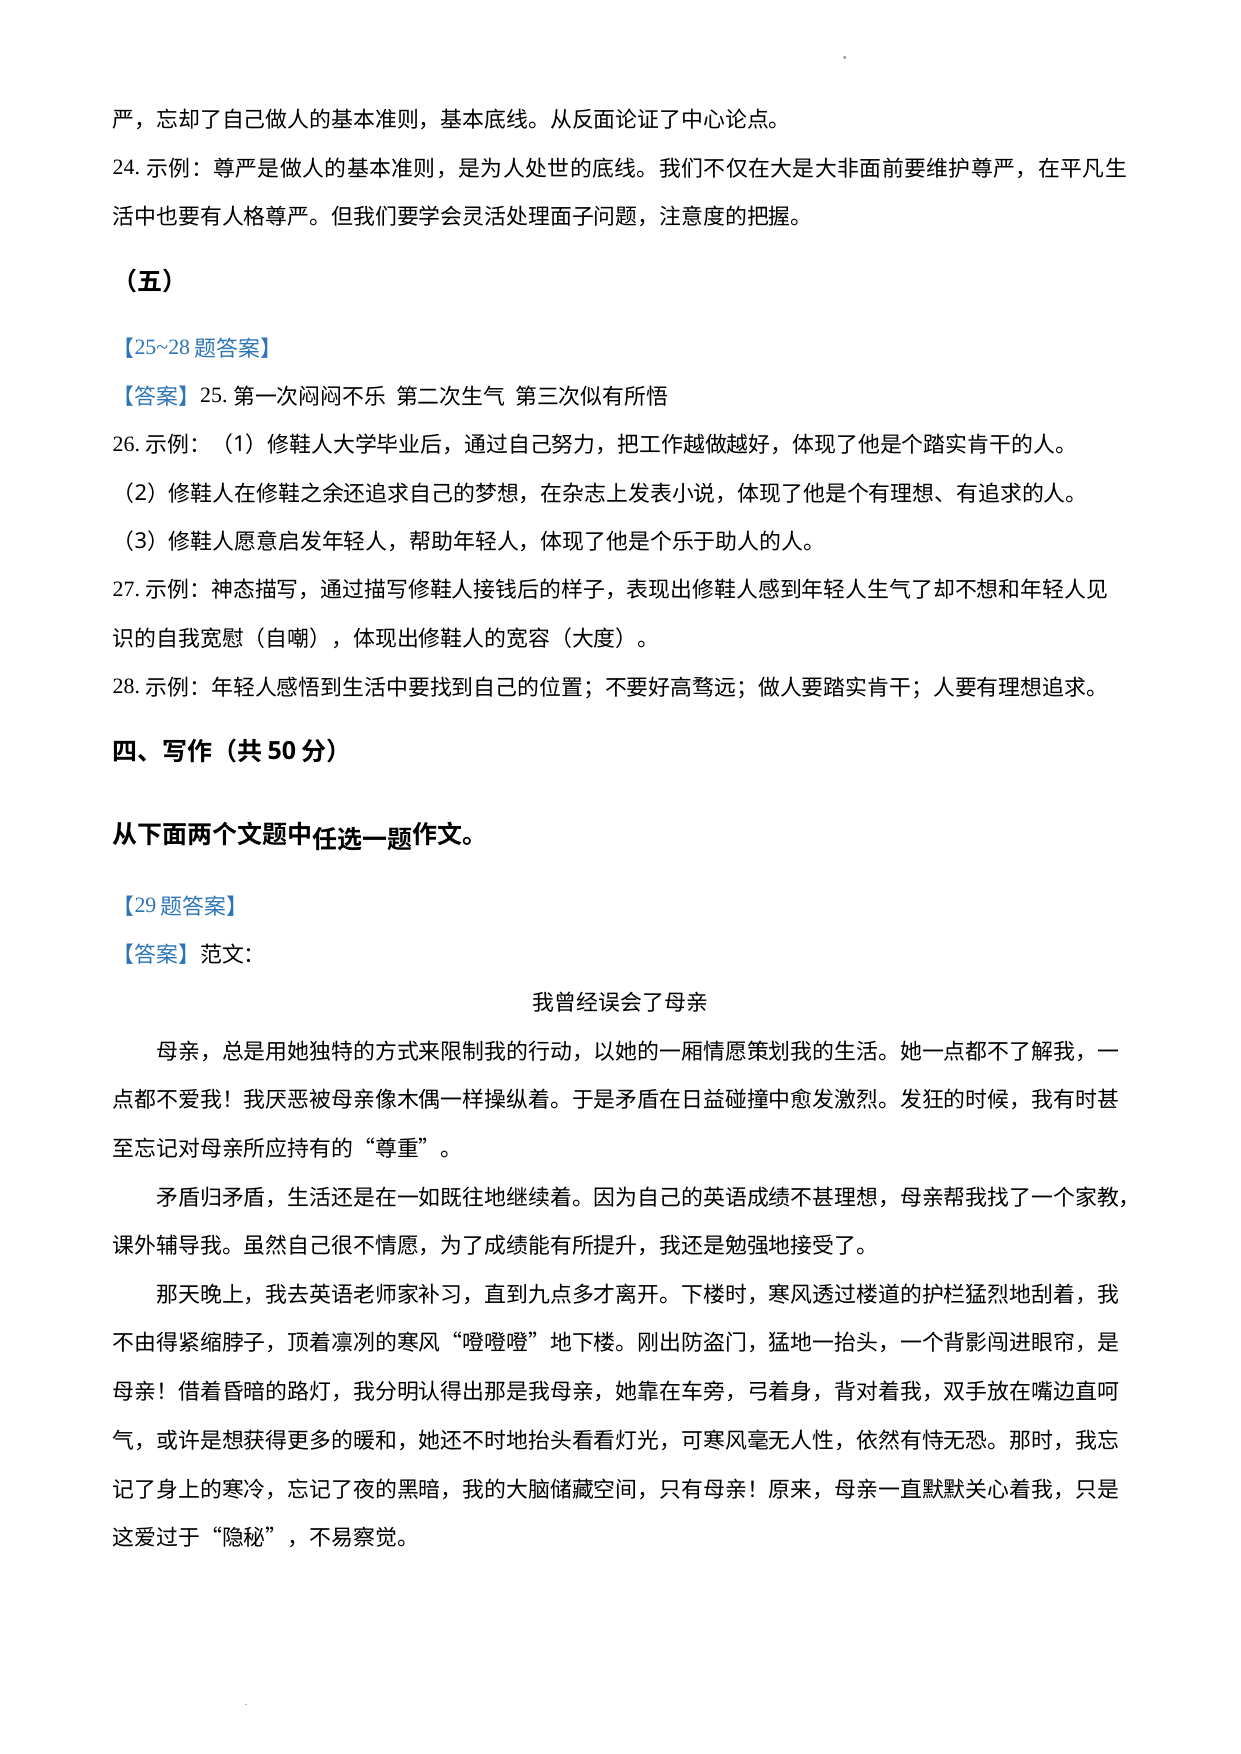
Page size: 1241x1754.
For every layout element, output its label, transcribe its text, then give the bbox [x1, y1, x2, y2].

text 【29题答案】 [112, 888, 1128, 921]
text 【答案】25. 第一次闷闷不乐 第二次生气 第三次似有所悟 [112, 379, 1128, 411]
text 28. 示例：年轻人感悟到生活中要找到自己的位置；不要好高骛远；做人要踏实肯干；人要有理想追求。 [112, 669, 1128, 702]
text 27. 示例：神态描写，通过描写修鞋人接钱后的样子，表现出修鞋人感到年轻人生气了却不想和年轻人见识的自我宽慰（自嘲），体现出修鞋人的宽容（大度）。 [112, 572, 1128, 653]
text （五） [112, 247, 1128, 312]
text 【答案】范文： [112, 937, 1128, 969]
text 那天晚上，我去英语老师家补习，直到九点多才离开。下楼时，寒风透过楼道的护栏猛烈地刮着，我不由得紧缩脖子，顶着凛冽的寒风“噔噔噔”地下楼。刚出防盗门，猛地一抬头，一个背影闯进眼帘，是母亲！借着昏暗的路灯，我分明认得出那是我母亲，她靠在车旁，弓着身，背对着我，双手放在嘴边直呵气，或许是想获得更多的暖和，她还不时地抬头看看灯光，可寒风毫无人性，依然有恃无恐。那时，我忘记了身上的寒冷，忘记了夜的黑暗，我的大脑储藏空间，只有母亲！原来，母亲一直默默关心着我，只是这爱过于“隐秘”，不易察觉。 [112, 1276, 1128, 1552]
text 母亲，总是用她独特的方式来限制我的行动，以她的一厢情愿策划我的生活。她一点都不了解我，一点都不爱我！我厌恶被母亲像木偶一样操纵着。于是矛盾在日益碰撞中愈发激烈。发狂的时候，我有时甚至忘记对母亲所应持有的“尊重”。 [112, 1033, 1128, 1163]
text 我曾经误会了母亲 [112, 985, 1128, 1017]
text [112, 102, 1128, 134]
text （2）修鞋人在修鞋之余还追求自己的梦想，在杂志上发表小说，体现了他是个有理想、有追求的人。 [112, 475, 1128, 508]
text 【25~28题答案】 [112, 330, 1128, 363]
text 矛盾归矛盾，生活还是在一如既往地继续着。因为自己的英语成绩不甚理想，母亲帮我找了一个家教，课外辅导我。虽然自己很不情愿，为了成绩能有所提升，我还是勉强地接受了。 [112, 1179, 1128, 1260]
text 24. 示例：尊严是做人的基本准则，是为人处世的底线。我们不仅在大是大非面前要维护尊严，在平凡生活中也要有人格尊严。但我们要学会灵活处理面子问题，注意度的把握。 [112, 150, 1128, 231]
text 从下面两个文题中任选一题作文。 [112, 801, 1128, 866]
text （3）修鞋人愿意启发年轻人，帮助年轻人，体现了他是个乐于助人的人。 [112, 524, 1128, 556]
text 26. 示例：（1）修鞋人大学毕业后，通过自己努力，把工作越做越好，体现了他是个踏实肯干的人。 [112, 427, 1128, 459]
text 四、写作（共50分） [112, 717, 1128, 782]
